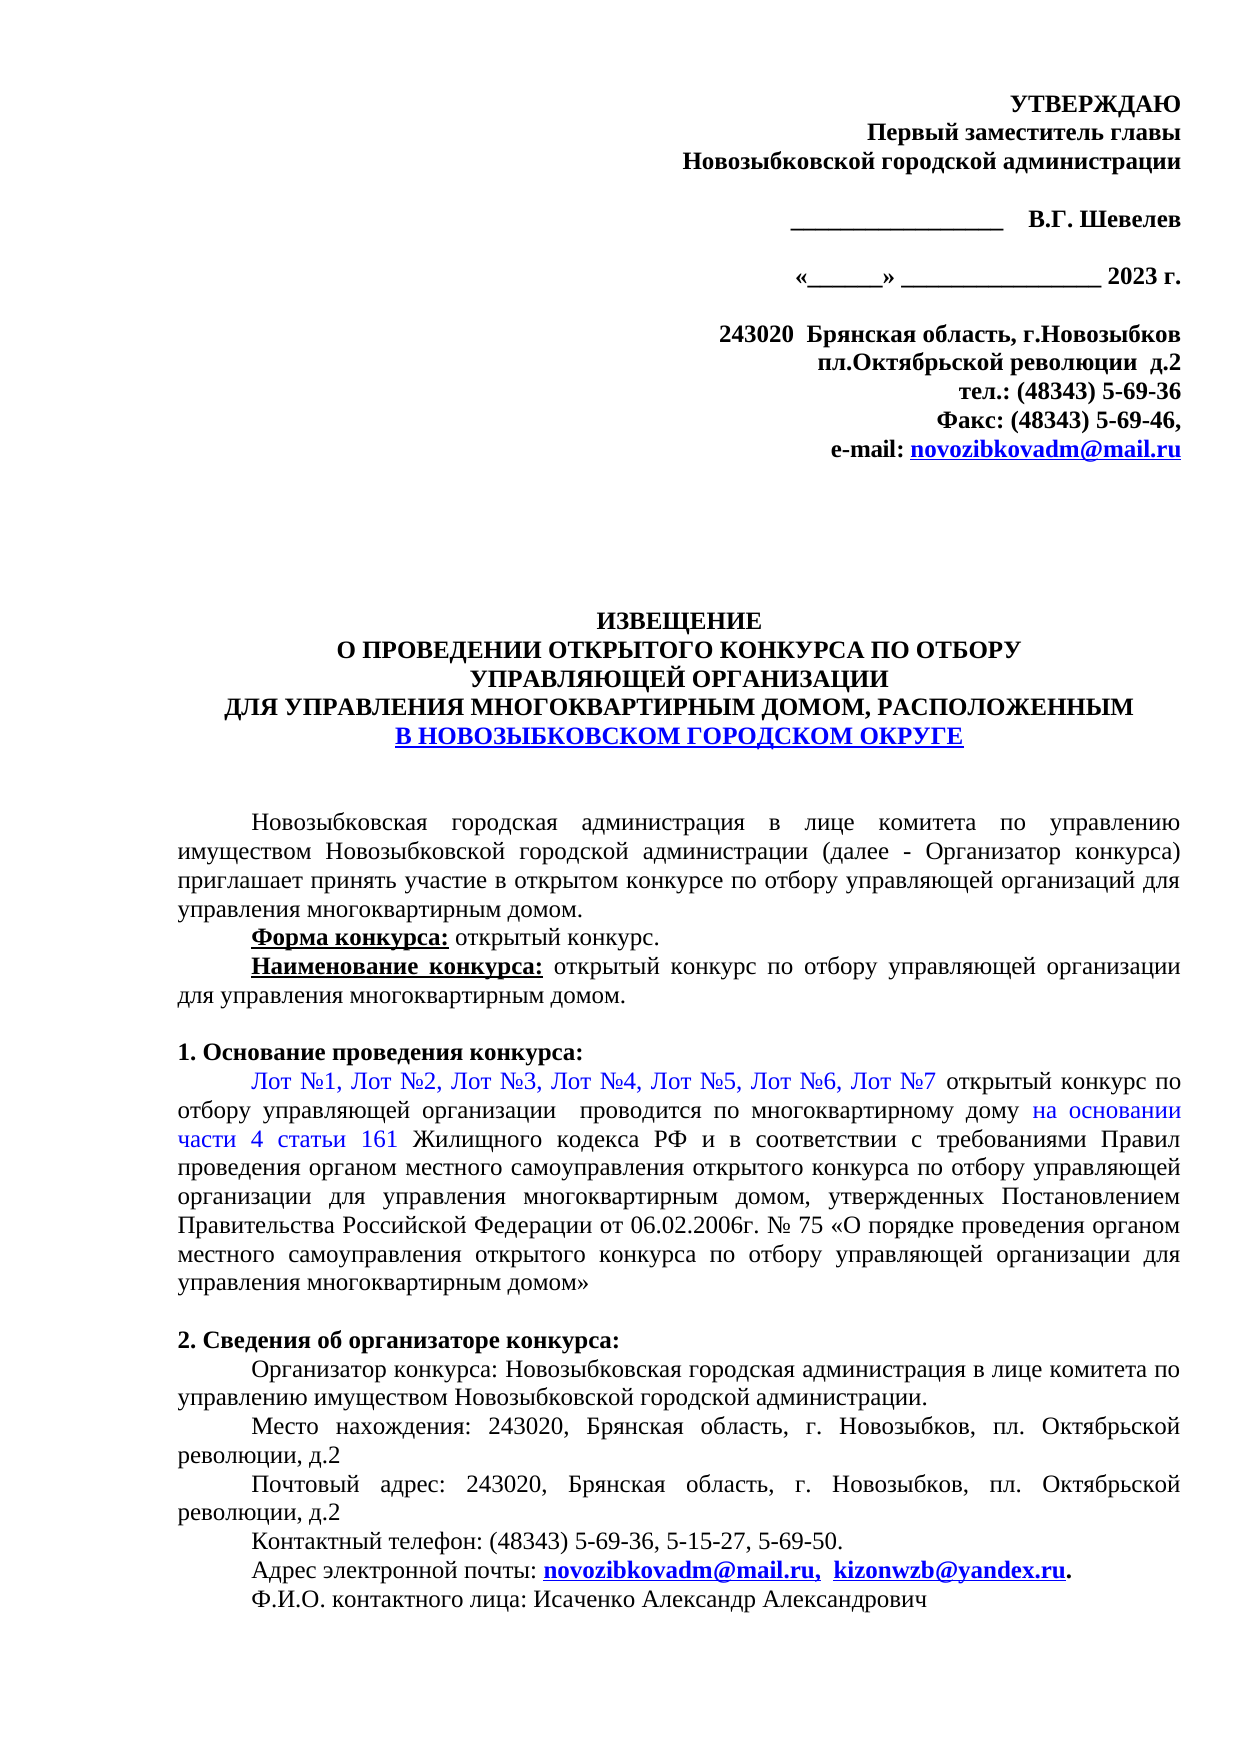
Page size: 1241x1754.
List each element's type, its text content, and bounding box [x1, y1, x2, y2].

text УТВЕРЖДАЮ [177, 89, 1181, 117]
text тел.: (48343) 5-69-36 [177, 376, 1181, 405]
text Адрес электронной почты: novozibkovadm@mail.ru, kizonwzb@yandex.ru. [177, 1555, 1181, 1584]
text Наименование конкурса: открытый конкурс по отбору управляющей организации для управления многоквартирным домом. [177, 951, 1181, 1009]
text e-mail: novozibkovadm@mail.ru [177, 434, 1181, 462]
text Факс: (48343) 5-69-46, [177, 405, 1181, 434]
text 1. Основание проведения конкурса: [177, 1037, 1181, 1066]
text Контактный телефон: (48343) 5-69-36, 5-15-27, 5-69-50. [177, 1526, 1181, 1555]
text Новозыбковской городской администрации [177, 146, 1181, 175]
text Ф.И.О. контактного лица: Исаченко Александр Александрович [177, 1584, 1181, 1612]
text ДЛЯ УПРАВЛЕНИЯ МНОГОКВАРТИРНЫМ ДОМОМ, РАСПОЛОЖЕННЫМ [177, 692, 1181, 721]
text «______» ________________ 2023 г. [177, 261, 1181, 290]
text Форма конкурса: открытый конкурс. [177, 922, 1181, 951]
text В НОВОЗЫБКОВСКОМ ГОРОДСКОМ ОКРУГЕ [177, 721, 1181, 750]
text Организатор конкурса: Новозыбковская городская администрация в лице комитета по управлению имуществом Новозыбковской городской администрации. [177, 1354, 1181, 1411]
text Место нахождения: 243020, Брянская область, г. Новозыбков, пл. Октябрьской революции, д.2 [177, 1411, 1181, 1469]
text Почтовый адрес: 243020, Брянская область, г. Новозыбков, пл. Октябрьской революции, д.2 [177, 1469, 1181, 1526]
text Новозыбковская городская администрация в лице комитета по управлению имуществом Новозыбковской городской администрации (далее - Организатор конкурса) приглашает принять участие в открытом конкурсе по отбору управляющей организаций для управления многоквартирным домом. [177, 807, 1181, 922]
text Лот №1, Лот №2, Лот №3, Лот №4, Лот №5, Лот №6, Лот №7 открытый конкурс по отбору управляющей организации проводится по многоквартирному дому на основании части 4 статьи 161 Жилищного кодекса РФ и в соответствии с требованиями Правил проведения органом местного самоуправления открытого конкурса по отбору управляющей организации для управления многоквартирным домом, утвержденных Постановлением Правительства Российской Федерации от 06.02.2006г. № 75 «О порядке проведения органом местного самоуправления открытого конкурса по отбору управляющей организации для управления многоквартирным домом» [177, 1066, 1181, 1296]
text О ПРОВЕДЕНИИ ОТКРЫТОГО КОНКУРСА ПО ОТБОРУ [177, 635, 1181, 664]
text Первый заместитель главы [177, 117, 1181, 146]
text УПРАВЛЯЮЩЕЙ ОРГАНИЗАЦИИ [177, 664, 1181, 692]
text ИЗВЕЩЕНИЕ [177, 606, 1181, 635]
text _________________ В.Г. Шевелев [177, 204, 1181, 232]
text пл.Октябрьской революции д.2 [177, 347, 1181, 376]
text 243020 Брянская область, г.Новозыбков [177, 319, 1181, 347]
text 2. Сведения об организаторе конкурса: [177, 1325, 1181, 1354]
